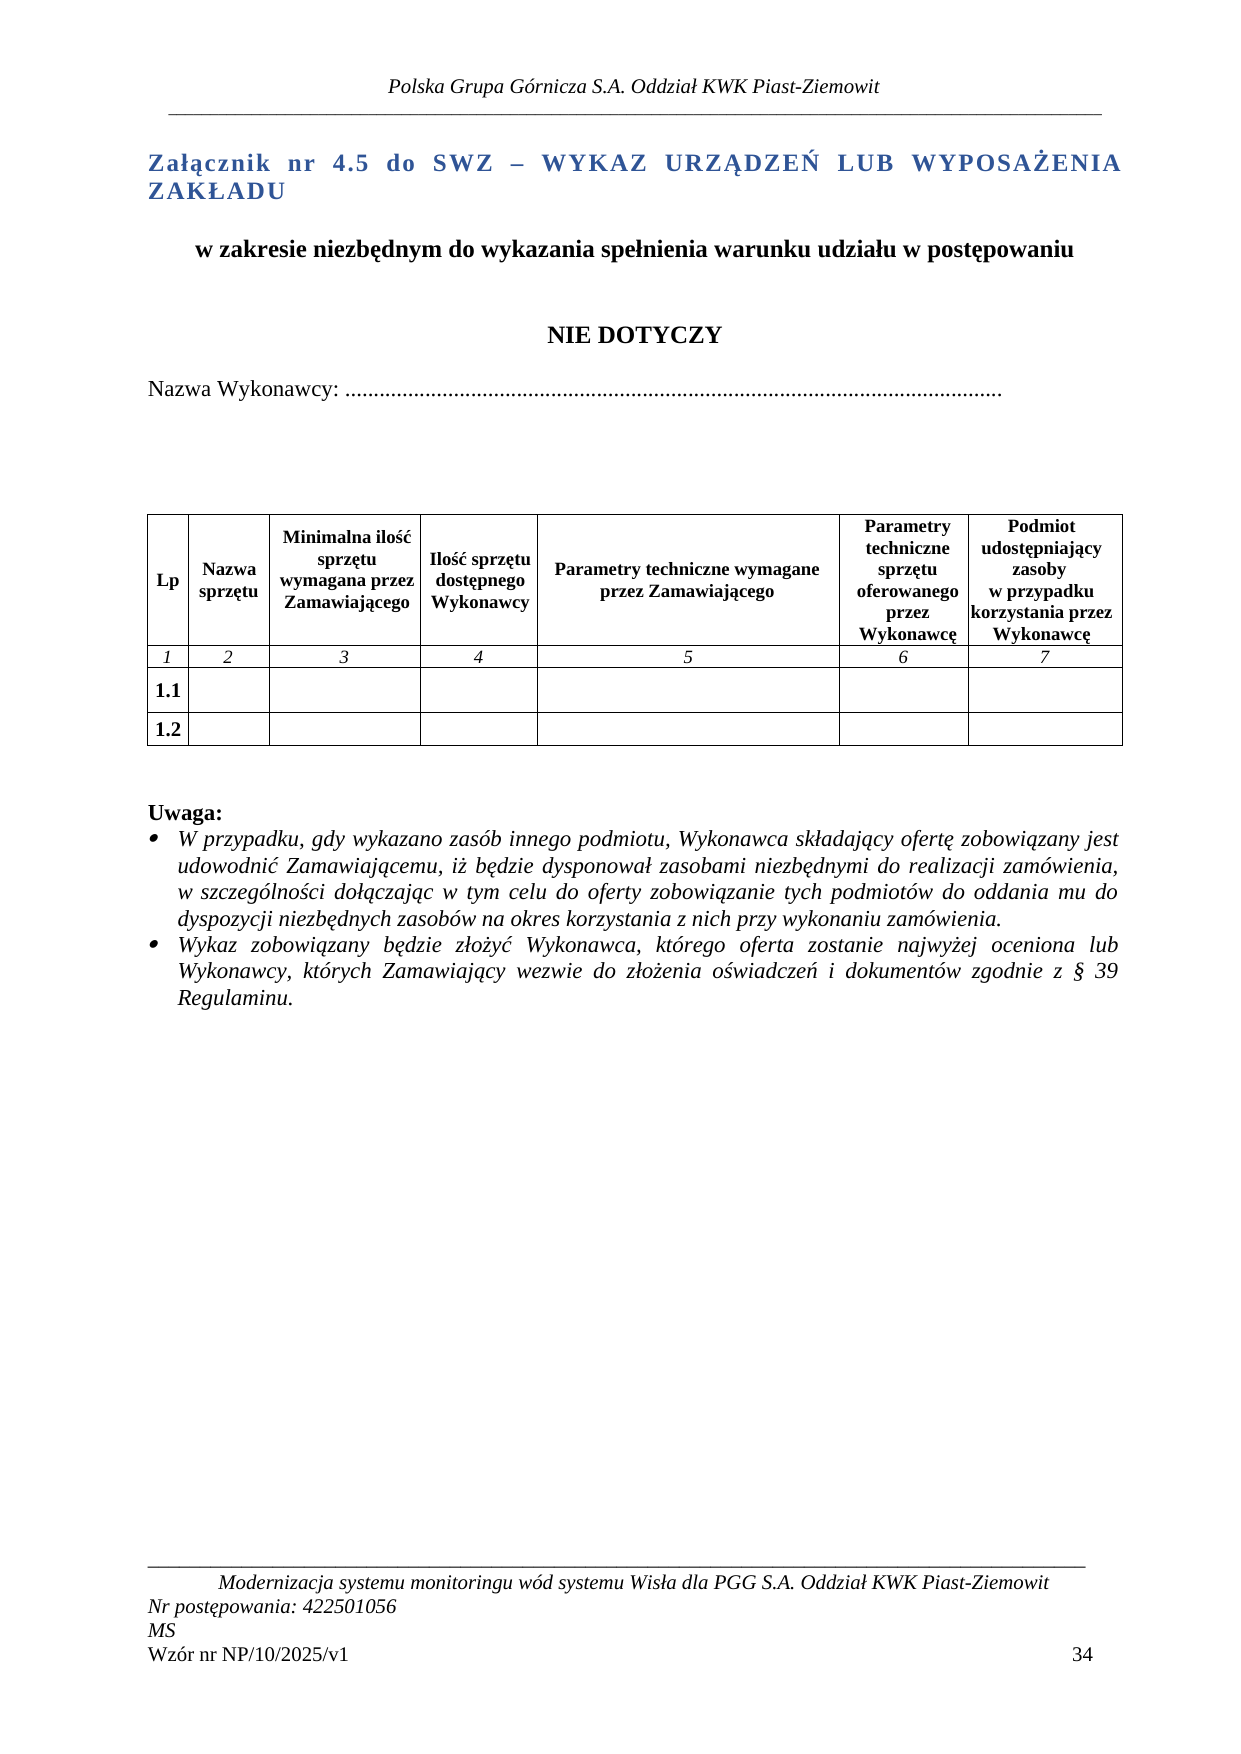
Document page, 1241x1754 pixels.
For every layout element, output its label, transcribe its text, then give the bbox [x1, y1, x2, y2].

table_cell [270, 713, 420, 745]
table_header Lp [148, 515, 188, 644]
table_header Parametry techniczne wymagane przez Zamawiającego [538, 515, 839, 644]
list Wykaz zobowiązany będzie złożyć Wykonawca, którego oferta zostanie najwyżej oceniona lub Wykonawcy, których Zamawiający wezwie do złożenia oświadczeń i dokumentów zgodnie z § 39 Regulaminu. [148, 931, 1122, 1010]
table_cell [270, 668, 420, 712]
table_cell 4 [421, 646, 537, 667]
table_cell 1.1 [148, 668, 188, 712]
table_cell 2 [189, 646, 269, 667]
table_cell [189, 668, 269, 712]
text NIE DOTYCZY [148, 320, 1122, 349]
table_cell [969, 713, 1122, 745]
table_header Nazwa sprzętu [189, 515, 269, 644]
table_header Ilość sprzętu dostępnego Wykonawcy [421, 515, 537, 644]
table_cell [538, 668, 839, 712]
table_cell 5 [538, 646, 839, 667]
table_cell 3 [270, 646, 420, 667]
table_cell 6 [840, 646, 968, 667]
text Uwaga: [148, 799, 1122, 826]
table_cell [189, 713, 269, 745]
table_cell [840, 668, 968, 712]
table_header Parametry techniczne sprzętu oferowanego przez Wykonawcę [840, 515, 968, 644]
table_header Minimalna ilość sprzętu wymagana przez Zamawiającego [270, 515, 420, 644]
table_cell 7 [969, 646, 1122, 667]
list W przypadku, gdy wykazano zasób innego podmiotu, Wykonawca składający ofertę zobowiązany jest udowodnić Zamawiającemu, iż będzie dysponował zasobami niezbędnymi do realizacji zamówienia, w szczególności dołączając w tym celu do oferty zobowiązanie tych podmiotów do oddania mu do dyspozycji niezbędnych zasobów na okres korzystania z nich przy wykonaniu zamówienia. [148, 826, 1122, 931]
table_cell 1 [148, 646, 188, 667]
table_cell [538, 713, 839, 745]
text Nazwa Wykonawcy: ................................................................................................................... [148, 375, 1122, 402]
table_cell [840, 713, 968, 745]
table_cell [421, 713, 537, 745]
text Załącznik nr 4.5 do SWZ – WYKAZ URZĄDZEŃ LUB WYPOSAŻENIA ZAKŁADU [148, 148, 1122, 205]
table_header Podmiot udostępniający zasoby w przypadku korzystania przez Wykonawcę [969, 515, 1122, 644]
table_cell [969, 668, 1122, 712]
table_cell [421, 668, 537, 712]
text w zakresie niezbędnym do wykazania spełnienia warunku udziału w postępowaniu [148, 234, 1122, 263]
table_cell 1.2 [148, 713, 188, 745]
